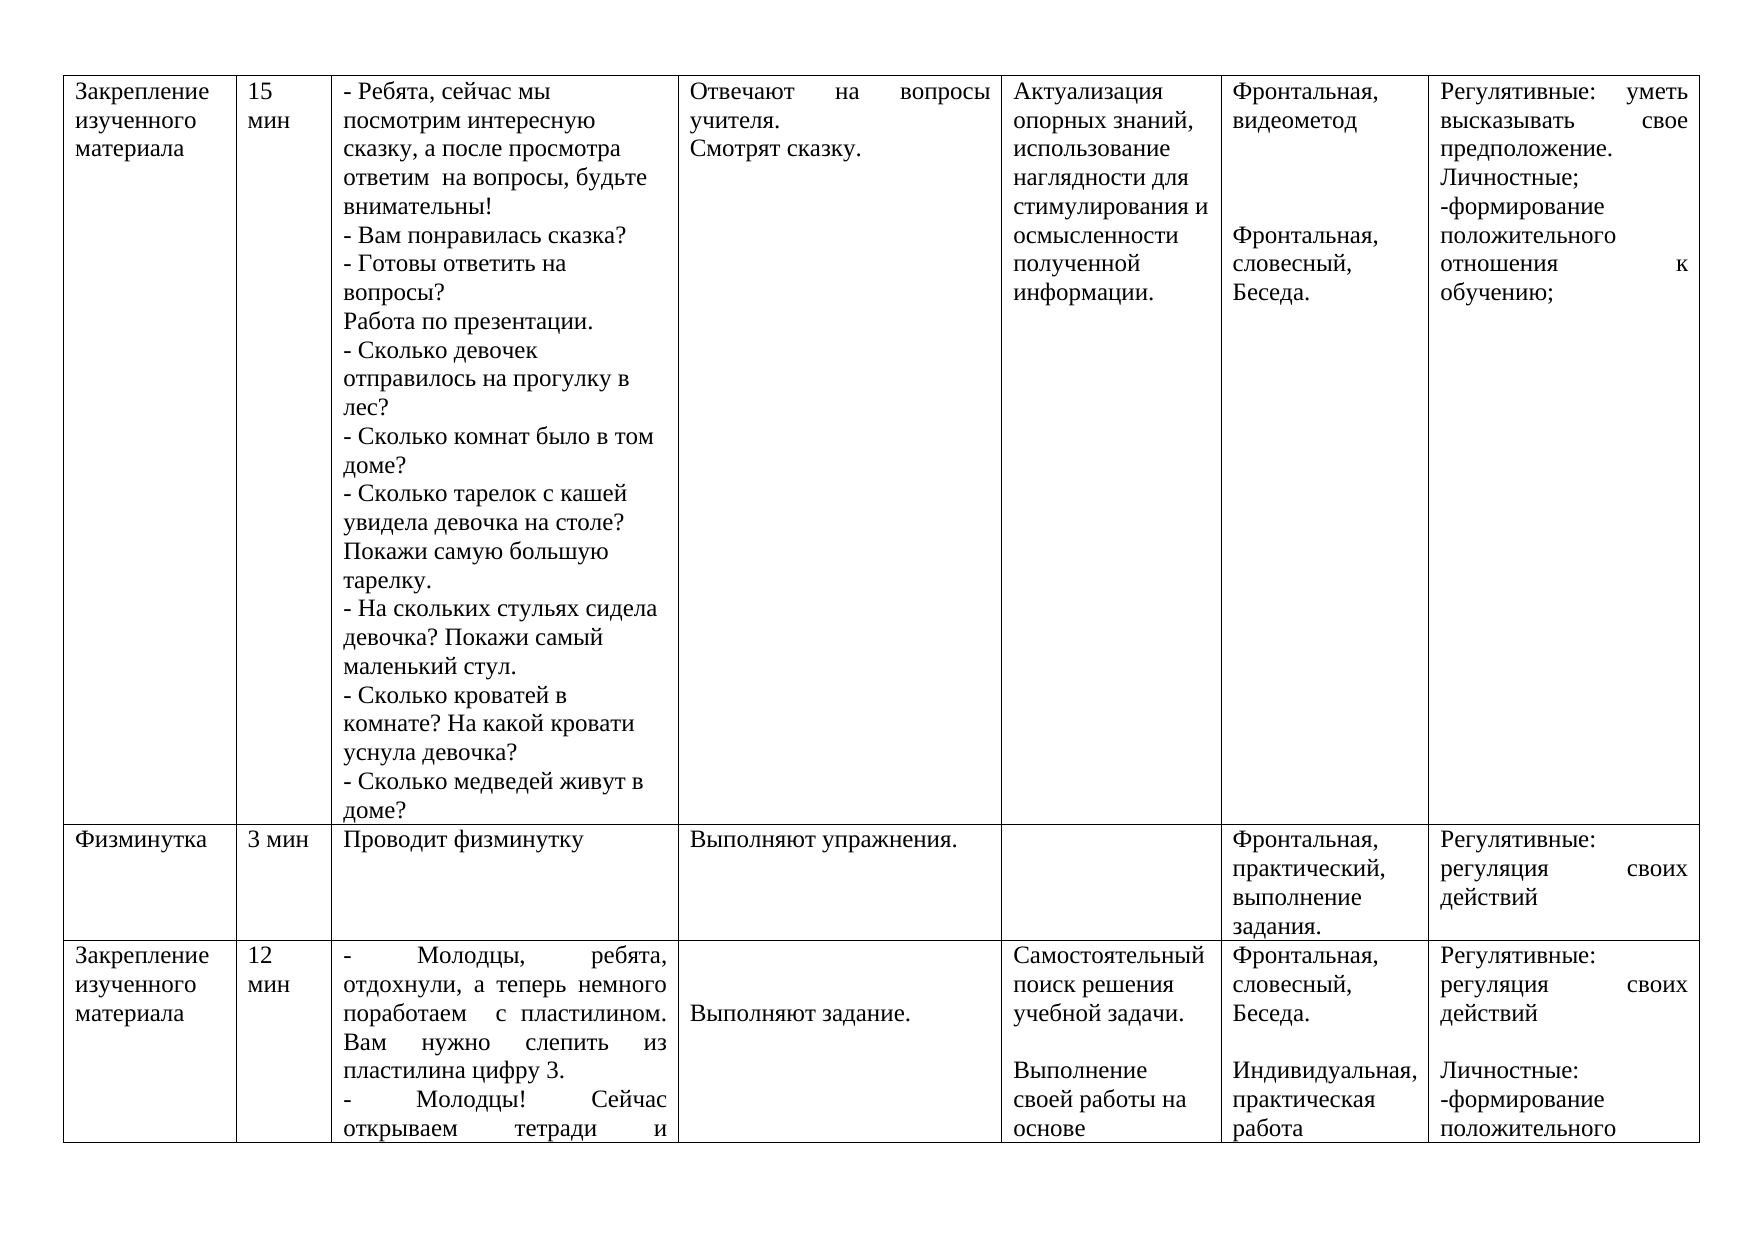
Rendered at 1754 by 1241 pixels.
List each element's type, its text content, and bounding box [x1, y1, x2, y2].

table_cell Закрепление изученного материала [64, 76, 236, 823]
table_cell Отвечают на вопросы учителя. Смотрят сказку. [679, 76, 1001, 823]
table_cell Проводит физминутку [332, 825, 678, 939]
table_cell Выполняют задание. [679, 941, 1001, 1142]
table_cell Фронтальная, видеометод Фронтальная, словесный, Беседа. [1222, 76, 1428, 823]
table_cell Фронтальная, практический, выполнение задания. [1222, 825, 1428, 939]
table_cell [1222, 941, 1428, 1142]
table_cell - Ребята, сейчас мы посмотрим интересную сказку, а после просмотра ответим на вопросы, будьте внимательны! - Вам понравилась сказка? - Готовы ответить на вопросы? Работа по презентации. - Сколько девочек отправилось на прогулку в лес? - Сколько комнат было в том доме? - Сколько тарелок с кашей увидела девочка на столе? Покажи самую большую тарелку. - На скольких стульях сидела девочка? Покажи самый маленький стул. - Сколько кроватей в комнате? На какой кровати уснула девочка? - Сколько медведей живут в доме? [332, 76, 678, 823]
table_cell Выполняют упражнения. [679, 825, 1001, 939]
table_cell Физминутка [64, 825, 236, 939]
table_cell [1002, 941, 1221, 1142]
table_cell 3 мин [237, 825, 331, 939]
table_cell Актуализация опорных знаний, использование наглядности для стимулирования и осмысленности полученной информации. [1002, 76, 1221, 823]
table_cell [64, 941, 236, 1142]
table_cell 12 мин [237, 941, 331, 1142]
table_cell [1429, 941, 1699, 1142]
table_cell 15 мин [237, 76, 331, 823]
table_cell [332, 941, 678, 1142]
table_cell Регулятивные: регуляция своих действий [1429, 825, 1699, 939]
table_cell Регулятивные: уметь высказывать свое предположение. Личностные; -формирование положительного отношения к обучению; [1429, 76, 1699, 823]
table_cell [1002, 825, 1221, 939]
